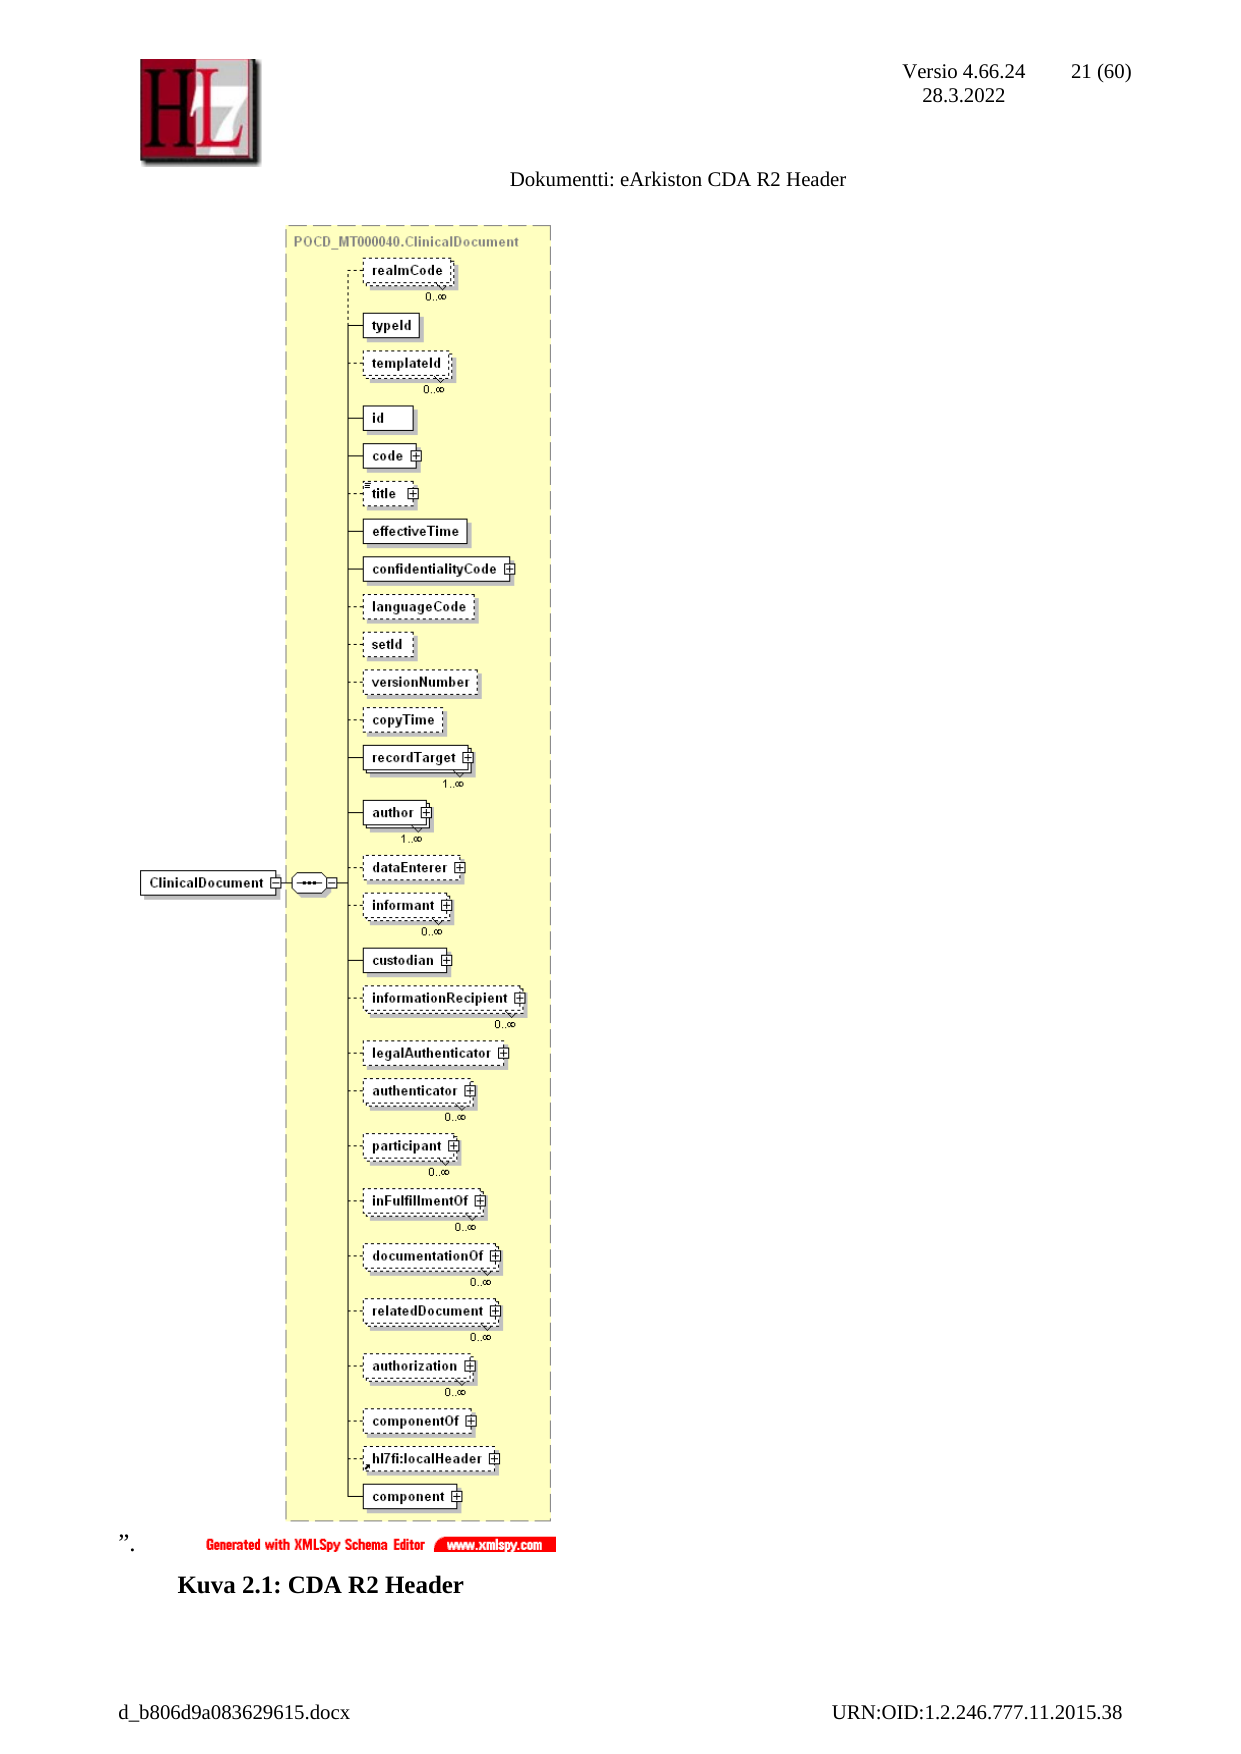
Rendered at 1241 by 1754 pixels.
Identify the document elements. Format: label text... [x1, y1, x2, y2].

picture [135, 220, 556, 1552]
picture [140, 59, 263, 167]
text Kuva 2.1: CDA R2 Header [148, 1570, 1152, 1598]
